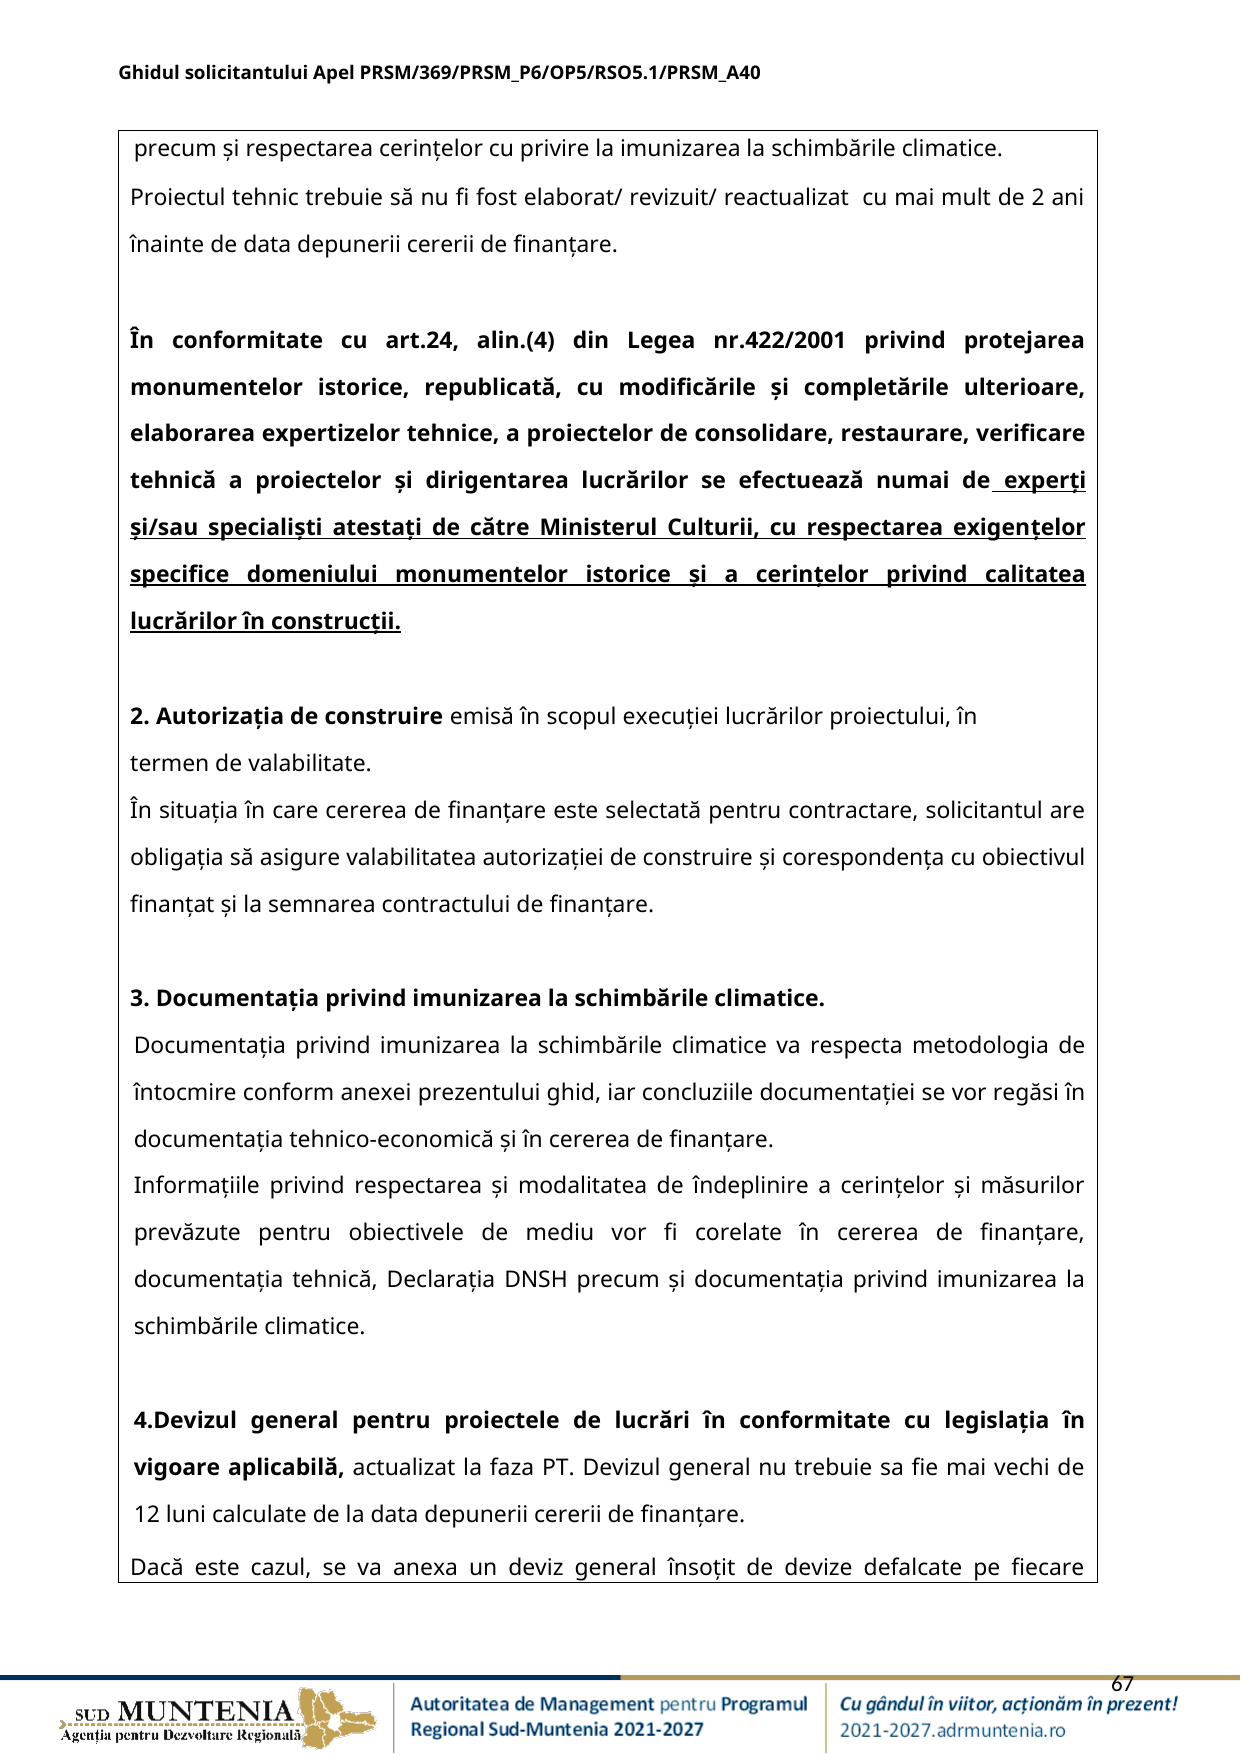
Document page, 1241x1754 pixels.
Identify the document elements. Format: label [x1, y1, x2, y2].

table_header [119, 131, 1097, 1582]
picture [0, 1675, 1241, 1754]
